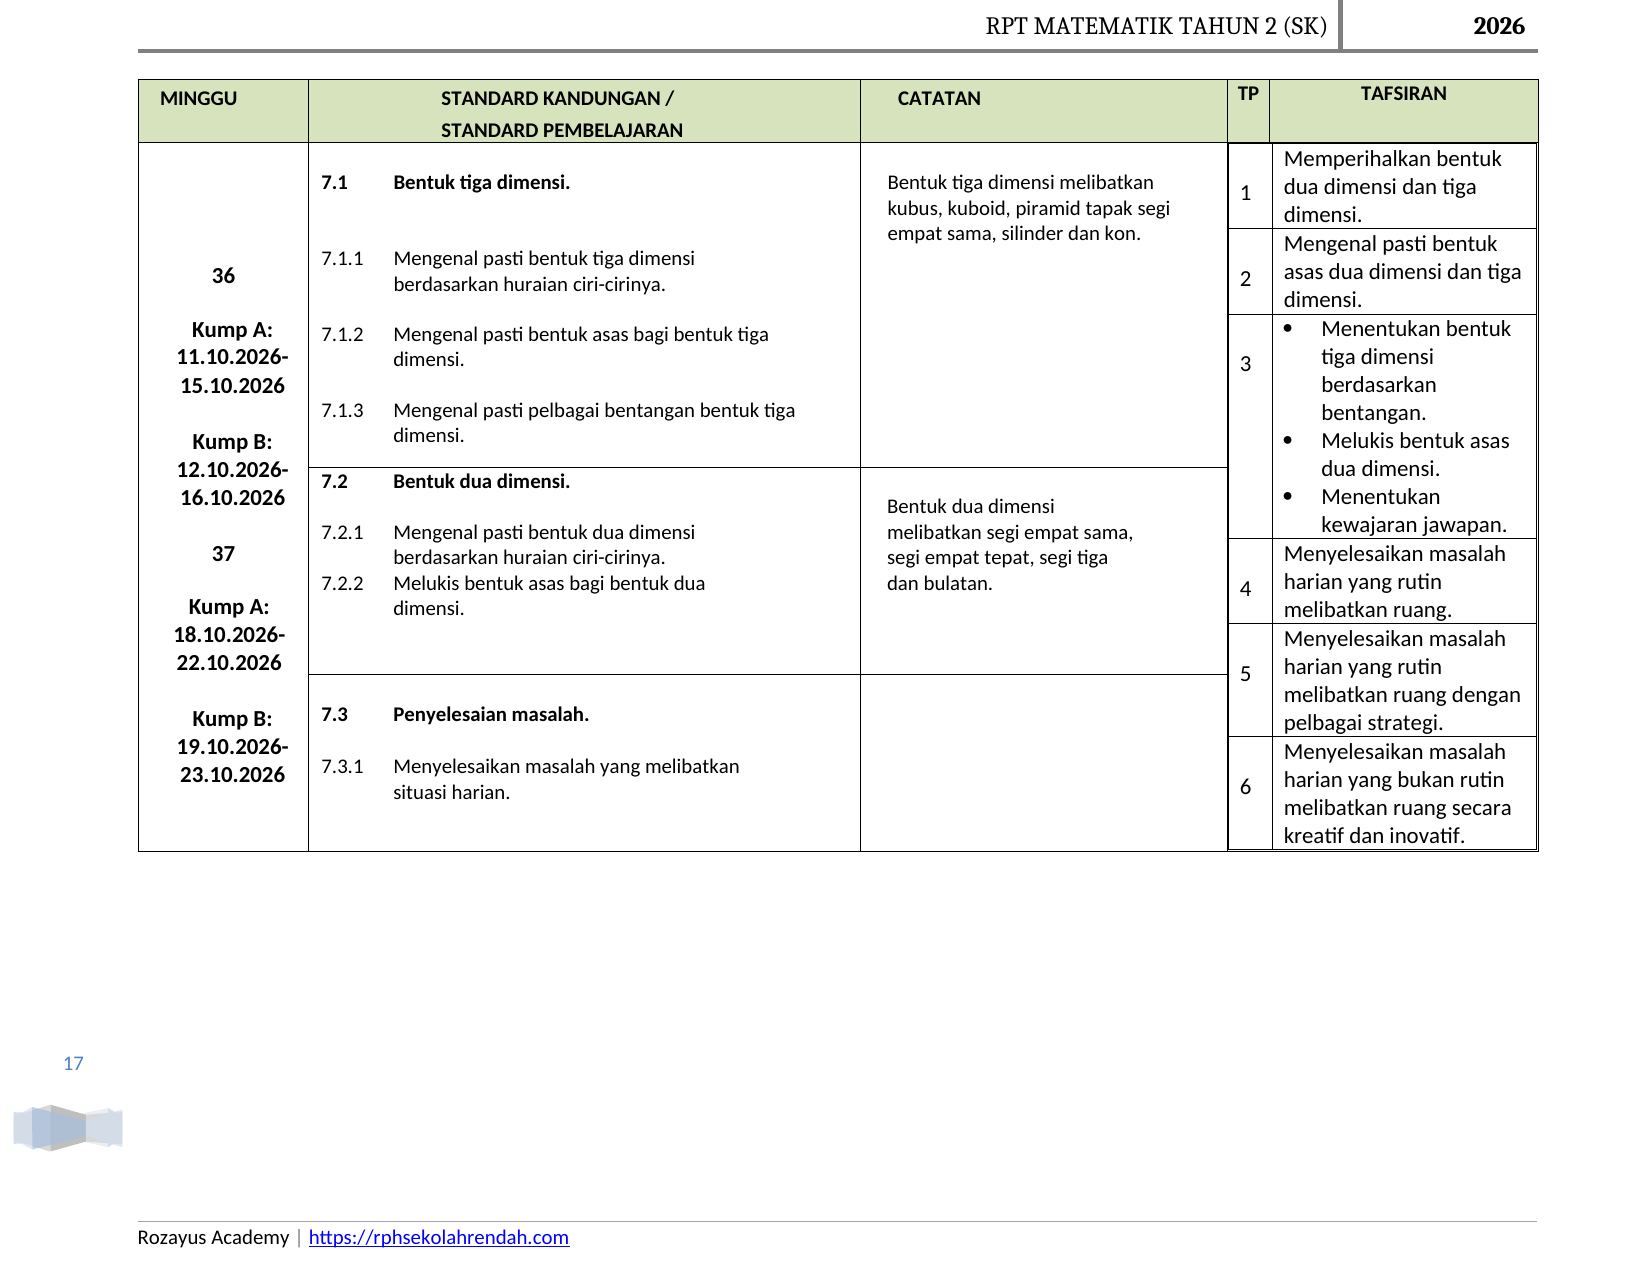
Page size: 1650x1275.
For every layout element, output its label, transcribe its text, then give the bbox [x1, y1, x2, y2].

table_cell [1229, 737, 1272, 849]
table_cell [861, 675, 1227, 851]
table_cell Bentuk dua dimensi. Mengenal pasti bentuk dua dimensi berdasarkan huraian ciri-cirinya. Melukis bentuk asas bagi bentuk dua dimensi. [309, 468, 860, 673]
table_cell [1273, 624, 1536, 736]
table_cell Bentuk tiga dimensi melibatkan kubus, kuboid, piramid tapak segi empat sama, silinder dan kon. [861, 143, 1227, 467]
table_cell Bentuk tiga dimensi. Mengenal pasti bentuk tiga dimensi berdasarkan huraian ciri-cirinya. Mengenal pasti bentuk asas bagi bentuk tiga dimensi. Mengenal pasti pelbagai bentangan bentuk tiga dimensi. [309, 143, 860, 467]
table_cell [1229, 624, 1272, 736]
table_cell Bentuk dua dimensi melibatkan segi empat sama, segi empat tepat, segi tiga dan bulatan. [861, 468, 1227, 673]
table_cell [1273, 229, 1536, 314]
table_cell [1273, 737, 1536, 849]
table_cell 36 Kump A: 11.10.2026-15.10.2026 Kump B: 12.10.2026-16.10.2026 37 Kump A: 18.10.2026-22.10.2026 Kump B: 19.10.2026-23.10.2026 [139, 143, 308, 851]
table_cell TAFSIRAN [1270, 80, 1538, 142]
table_cell CATATAN [861, 80, 1227, 142]
table_cell MINGGU [139, 80, 308, 142]
table_cell [1229, 539, 1272, 623]
table_cell [1273, 539, 1536, 623]
table_cell [1273, 315, 1536, 538]
table_cell [1229, 229, 1272, 314]
table_cell [1229, 315, 1272, 538]
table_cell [309, 80, 860, 142]
table_cell Penyelesaian masalah. Menyelesaikan masalah yang melibatkan situasi harian. [309, 675, 860, 851]
table_cell [1229, 144, 1272, 228]
table_cell TP [1228, 80, 1269, 142]
table_cell [1273, 144, 1536, 228]
